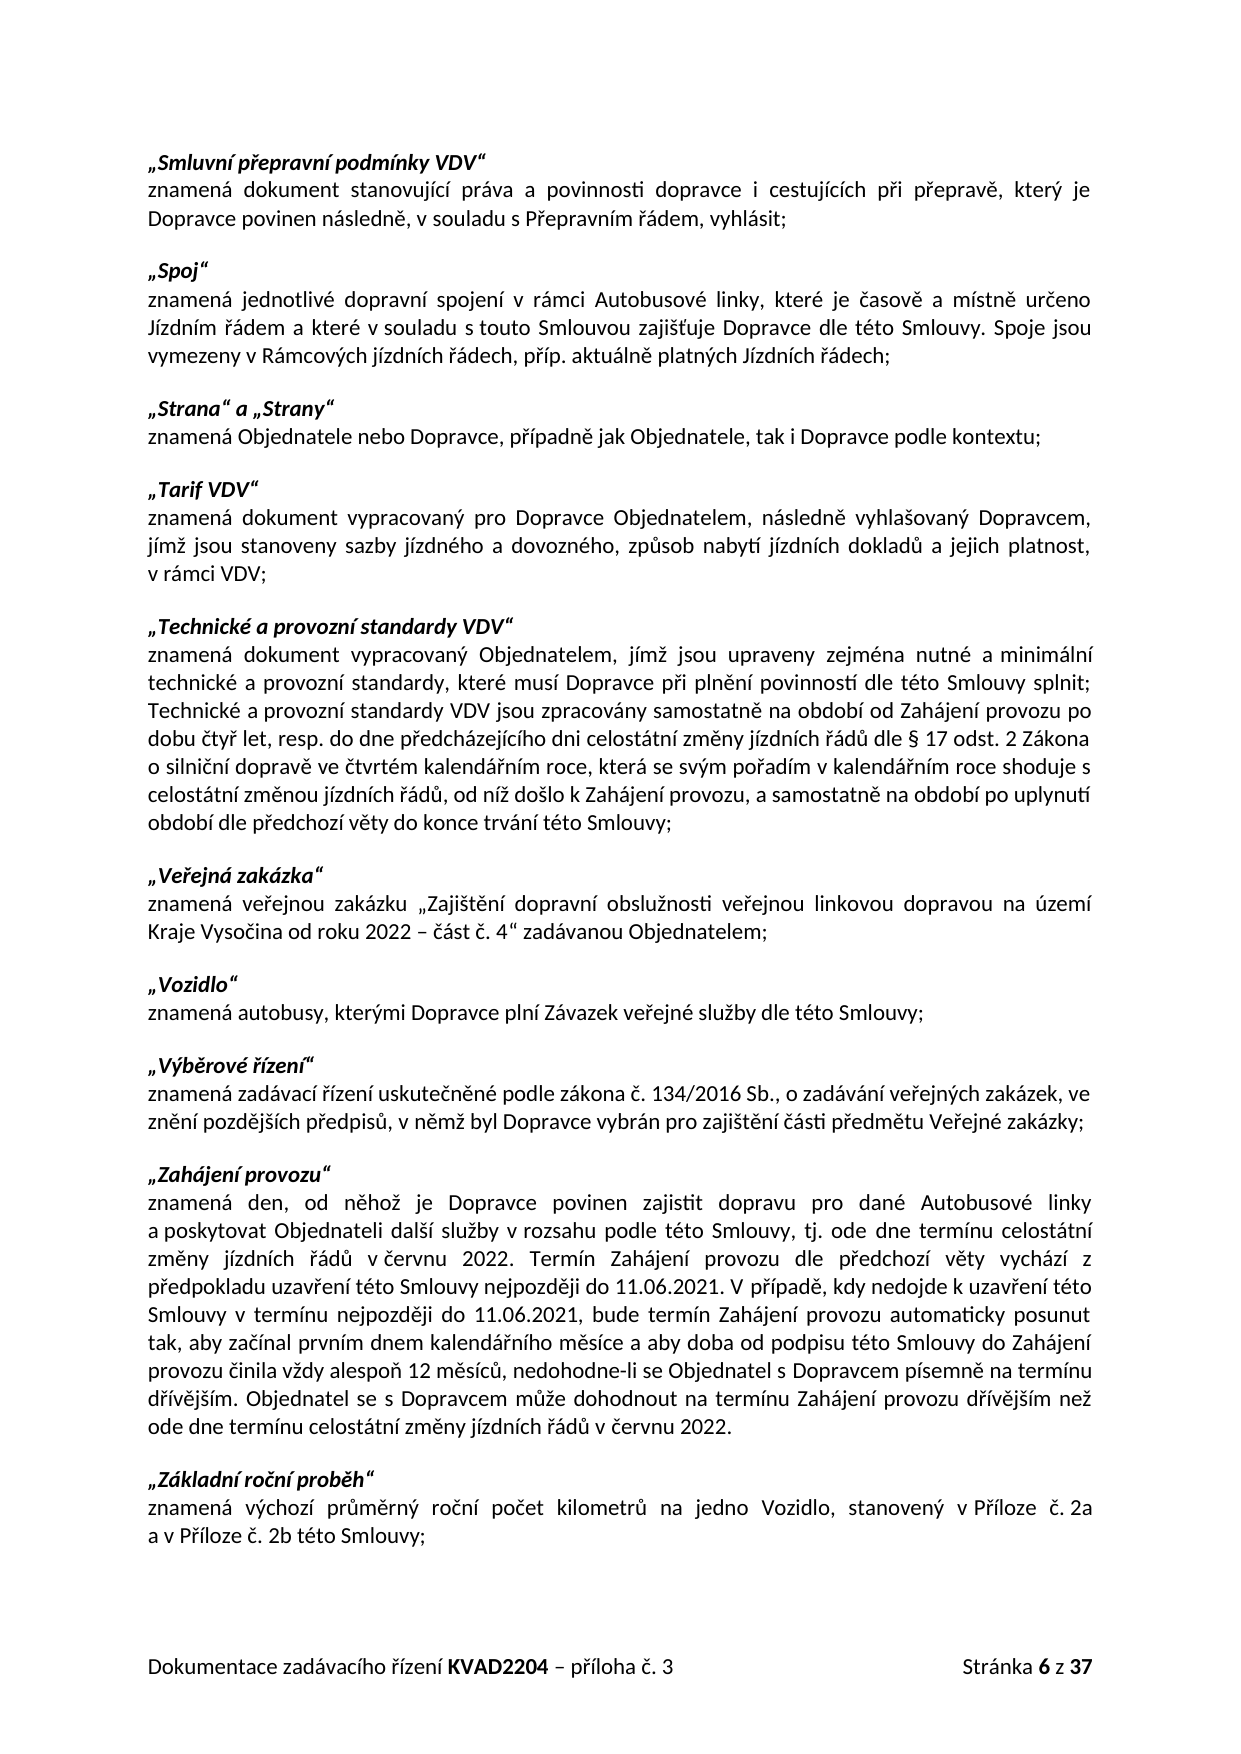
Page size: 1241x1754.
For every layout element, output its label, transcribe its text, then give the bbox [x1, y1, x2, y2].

text znamená veřejnou zakázku „Zajištění dopravní obslužnosti veřejnou linkovou dopravou na území Kraje Vysočina od roku 2022 – část č. 4“ zadávanou Objednatelem; [148, 889, 1093, 945]
text znamená den, od něhož je Dopravce povinen zajistit dopravu pro dané Autobusové linky a poskytovat Objednateli další služby v rozsahu podle této Smlouvy, tj. ode dne termínu celostátní změny jízdních řádů v červnu 2022. Termín Zahájení provozu dle předchozí věty vychází z předpokladu uzavření této Smlouvy nejpozději do 11.06.2021. V případě, kdy nedojde k uzavření této Smlouvy v termínu nejpozději do 11.06.2021, bude termín Zahájení provozu automaticky posunut tak, aby začínal prvním dnem kalendářního měsíce a aby doba od podpisu této Smlouvy do Zahájení provozu činila vždy alespoň 12 měsíců, nedohodne-li se Objednatel s Dopravcem písemně na termínu dřívějším. Objednatel se s Dopravcem může dohodnout na termínu Zahájení provozu dřívějším než ode dne termínu celostátní změny jízdních řádů v červnu 2022. [148, 1188, 1093, 1440]
text znamená dokument stanovující práva a povinnosti dopravce i cestujících při přepravě, který je Dopravce povinen následně, v souladu s Přepravním řádem, vyhlásit; [148, 176, 1093, 232]
text „Vozidlo“ [148, 970, 1093, 998]
text „Spoj“ [148, 257, 1093, 285]
text znamená výchozí průměrný roční počet kilometrů na jedno Vozidlo, stanovený v Příloze č. 2a a v Příloze č. 2b této Smlouvy; [148, 1493, 1093, 1549]
text znamená jednotlivé dopravní spojení v rámci Autobusové linky, které je časově a místně určeno Jízdním řádem a které v souladu s touto Smlouvou zajišťuje Dopravce dle této Smlouvy. Spoje jsou vymezeny v Rámcových jízdních řádech, příp. aktuálně platných Jízdních řádech; [148, 285, 1093, 369]
text „Výběrové řízení“ [148, 1051, 1093, 1079]
text „Smluvní přepravní podmínky VDV“ [148, 148, 1093, 176]
text znamená dokument vypracovaný pro Dopravce Objednatelem, následně vyhlašovaný Dopravcem, jímž jsou stanoveny sazby jízdného a dovozného, způsob nabytí jízdních dokladů a jejich platnost, v rámci VDV; [148, 503, 1093, 587]
text znamená autobusy, kterými Dopravce plní Závazek veřejné služby dle této Smlouvy; [148, 998, 1093, 1026]
text „Základní roční proběh“ [148, 1465, 1093, 1493]
text „Tarif VDV“ [148, 475, 1093, 503]
text „Technické a provozní standardy VDV“ [148, 612, 1093, 640]
text znamená dokument vypracovaný Objednatelem, jímž jsou upraveny zejména nutné a minimální technické a provozní standardy, které musí Dopravce při plnění povinností dle této Smlouvy splnit; Technické a provozní standardy VDV jsou zpracovány samostatně na období od Zahájení provozu po dobu čtyř let, resp. do dne předcházejícího dni celostátní změny jízdních řádů dle § 17 odst. 2 Zákona o silniční dopravě ve čtvrtém kalendářním roce, která se svým pořadím v kalendářním roce shoduje s celostátní změnou jízdních řádů, od níž došlo k Zahájení provozu, a samostatně na období po uplynutí období dle předchozí věty do konce trvání této Smlouvy; [148, 640, 1093, 836]
text „Zahájení provozu“ [148, 1160, 1093, 1188]
text znamená Objednatele nebo Dopravce, případně jak Objednatele, tak i Dopravce podle kontextu; [148, 422, 1093, 450]
text „Strana“ a „Strany“ [148, 394, 1093, 422]
text znamená zadávací řízení uskutečněné podle zákona č. 134/2016 Sb., o zadávání veřejných zakázek, ve znění pozdějších předpisů, v němž byl Dopravce vybrán pro zajištění části předmětu Veřejné zakázky; [148, 1079, 1093, 1135]
text „Veřejná zakázka“ [148, 861, 1093, 889]
